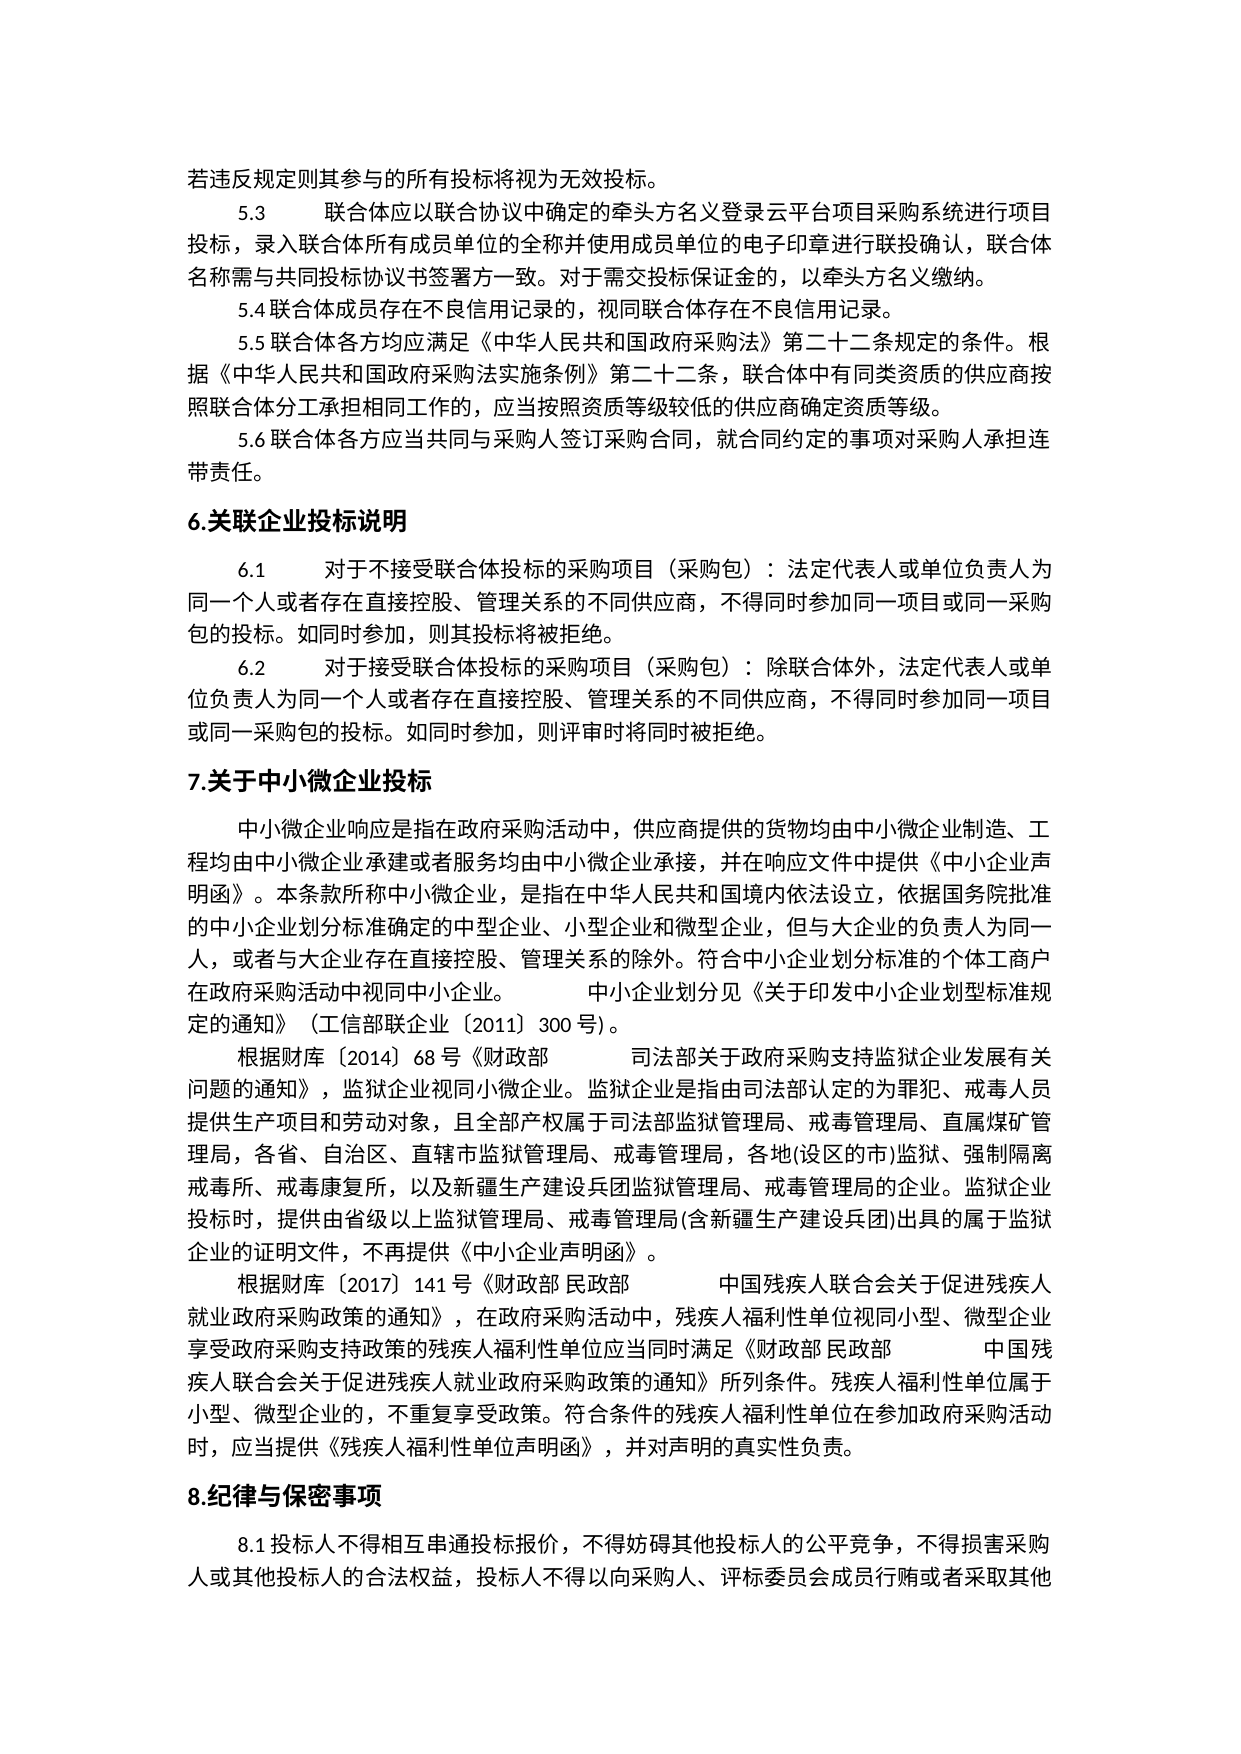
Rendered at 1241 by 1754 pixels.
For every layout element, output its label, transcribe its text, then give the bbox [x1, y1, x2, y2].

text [187, 1527, 1053, 1592]
text 根据财库〔2017〕141号《财政部 民政部 中国残疾人联合会关于促进残疾人就业政府采购政策的通知》，在政府采购活动中，残疾人福利性单位视同小型、微型企业，享受政府采购支持政策的残疾人福利性单位应当同时满足《财政部 民政部 中国残疾人联合会关于促进残疾人就业政府采购政策的通知》所列条件。残疾人福利性单位属于小型、微型企业的，不重复享受政策。符合条件的残疾人福利性单位在参加政府采购活动时，应当提供《残疾人福利性单位声明函》，并对声明的真实性负责。 [187, 1267, 1053, 1462]
text 7.关于中小微企业投标 [187, 747, 1053, 812]
text 5.6联合体各方应当共同与采购人签订采购合同，就合同约定的事项对采购人承担连带责任。 [187, 422, 1053, 487]
text 6.关联企业投标说明 [187, 487, 1053, 552]
text 5.3 联合体应以联合协议中确定的牵头方名义登录云平台项目采购系统进行项目投标，录入联合体所有成员单位的全称并使用成员单位的电子印章进行联投确认，联合体名称需与共同投标协议书签署方一致。对于需交投标保证金的，以牵头方名义缴纳。 [187, 194, 1053, 292]
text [187, 162, 1053, 194]
text 根据财库〔2014〕68号《财政部 司法部关于政府采购支持监狱企业发展有关问题的通知》，监狱企业视同小微企业。监狱企业是指由司法部认定的为罪犯、戒毒人员提供生产项目和劳动对象，且全部产权属于司法部监狱管理局、戒毒管理局、直属煤矿管理局，各省、自治区、直辖市监狱管理局、戒毒管理局，各地(设区的市)监狱、强制隔离戒毒所、戒毒康复所，以及新疆生产建设兵团监狱管理局、戒毒管理局的企业。监狱企业投标时，提供由省级以上监狱管理局、戒毒管理局(含新疆生产建设兵团)出具的属于监狱企业的证明文件，不再提供《中小企业声明函》。 [187, 1039, 1053, 1267]
text 5.5联合体各方均应满足《中华人民共和国政府采购法》第二十二条规定的条件。根据《中华人民共和国政府采购法实施条例》第二十二条，联合体中有同类资质的供应商按照联合体分工承担相同工作的，应当按照资质等级较低的供应商确定资质等级。 [187, 324, 1053, 422]
text 6.2 对于接受联合体投标的采购项目（采购包）：除联合体外，法定代表人或单位负责人为同一个人或者存在直接控股、管理关系的不同供应商，不得同时参加同一项目或同一采购包的投标。如同时参加，则评审时将同时被拒绝。 [187, 649, 1053, 747]
text 8.纪律与保密事项 [187, 1462, 1053, 1527]
text 6.1 对于不接受联合体投标的采购项目（采购包）：法定代表人或单位负责人为同一个人或者存在直接控股、管理关系的不同供应商，不得同时参加同一项目或同一采购包的投标。如同时参加，则其投标将被拒绝。 [187, 552, 1053, 649]
text 中小微企业响应是指在政府采购活动中，供应商提供的货物均由中小微企业制造、工程均由中小微企业承建或者服务均由中小微企业承接，并在响应文件中提供《中小企业声明函》。本条款所称中小微企业，是指在中华人民共和国境内依法设立，依据国务院批准的中小企业划分标准确定的中型企业、小型企业和微型企业，但与大企业的负责人为同一人，或者与大企业存在直接控股、管理关系的除外。符合中小企业划分标准的个体工商户，在政府采购活动中视同中小企业。 中小企业划分见《关于印发中小企业划型标准规定的通知》（工信部联企业〔2011〕300号) 。 [187, 812, 1053, 1039]
text 5.4联合体成员存在不良信用记录的，视同联合体存在不良信用记录。 [187, 292, 1053, 324]
